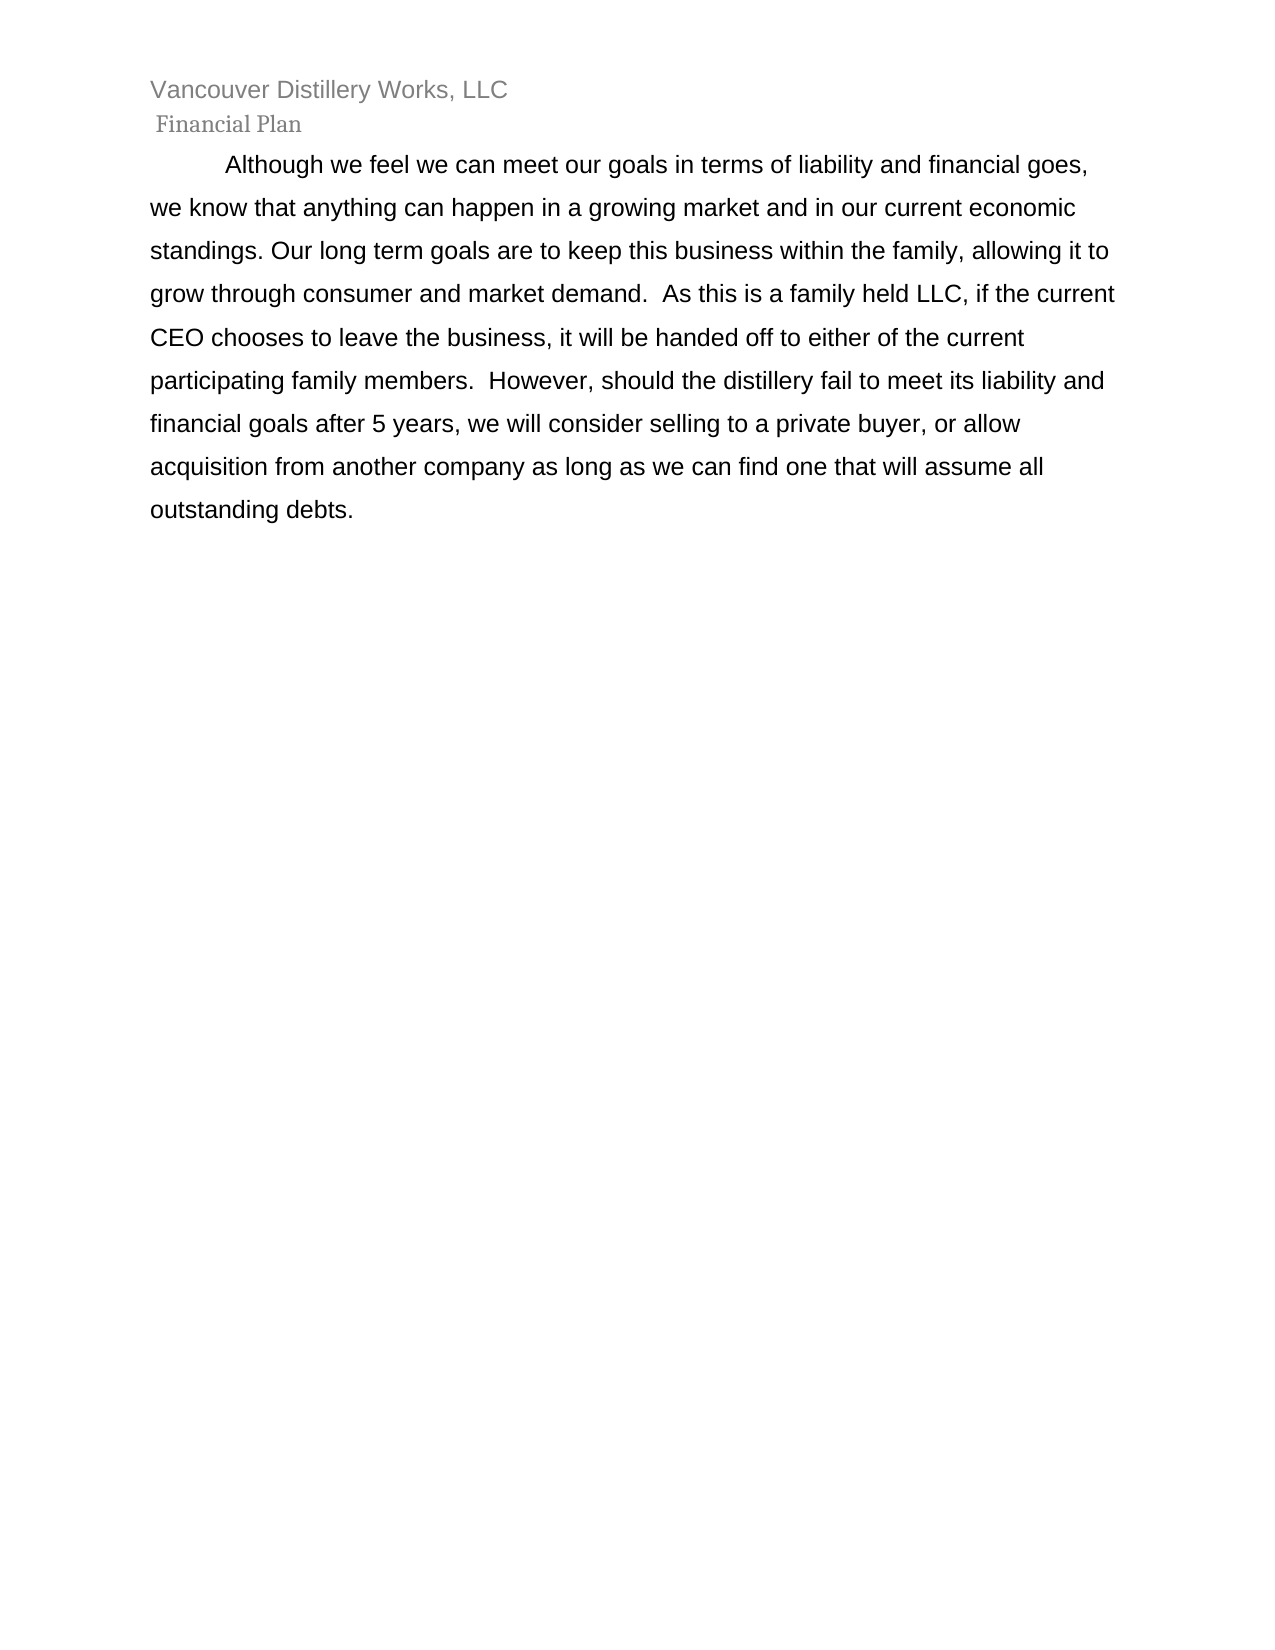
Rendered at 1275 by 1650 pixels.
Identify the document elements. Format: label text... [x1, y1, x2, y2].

text Although we feel we can meet our goals in terms of liability and financial goes, we know that anything can happen in a growing market and in our current economic standings. Our long term goals are to keep this business within the family, allowing it to grow through consumer and market demand. As this is a family held LLC, if the current CEO chooses to leave the business, it will be handed off to either of the current participating family members. However, should the distillery fail to meet its liability and financial goals after 5 years, we will consider selling to a private buyer, or allow acquisition from another company as long as we can find one that will assume all outstanding debts. [150, 150, 1125, 525]
